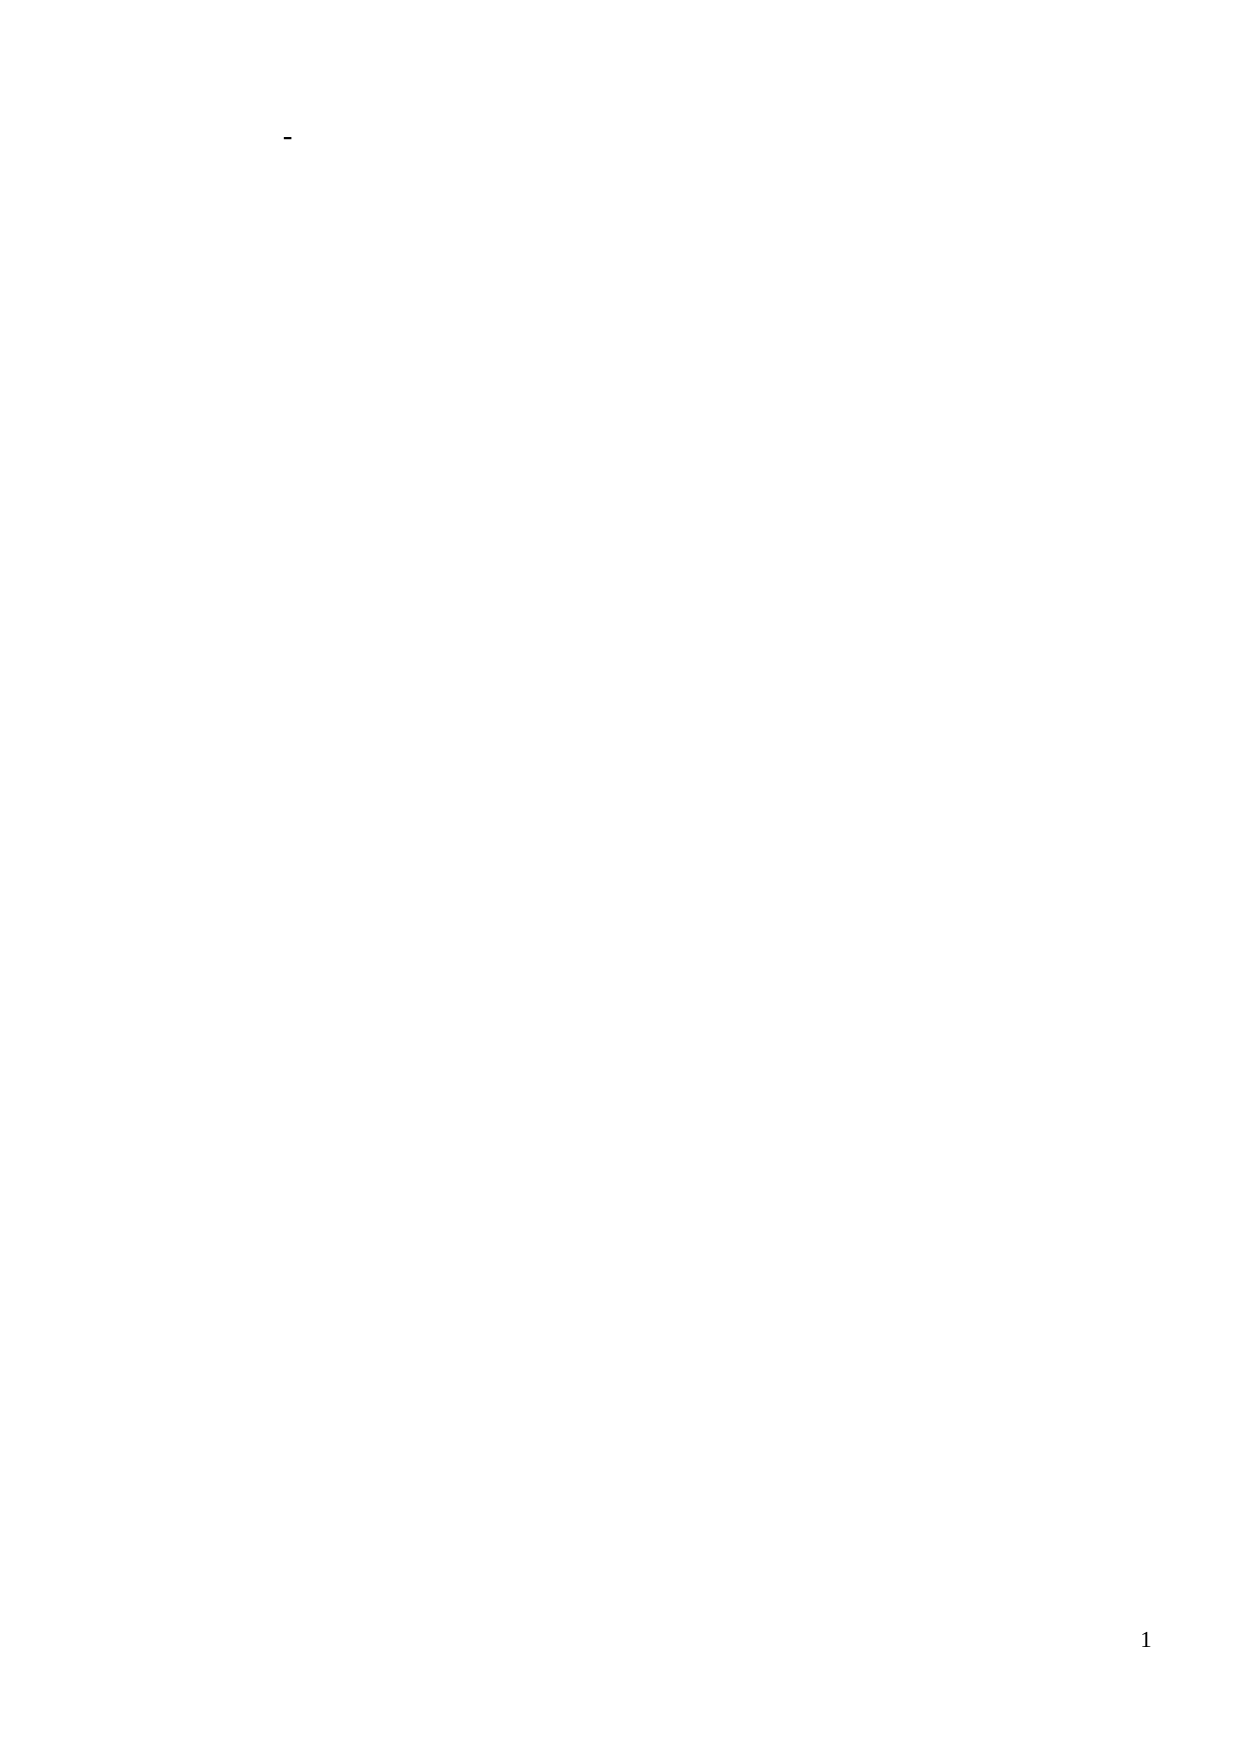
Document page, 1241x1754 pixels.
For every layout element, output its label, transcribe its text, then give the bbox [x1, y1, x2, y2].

list образования из образовательных организаций Донецкой Народной Республики и Луганской Народной Республики; [209, 118, 1117, 152]
